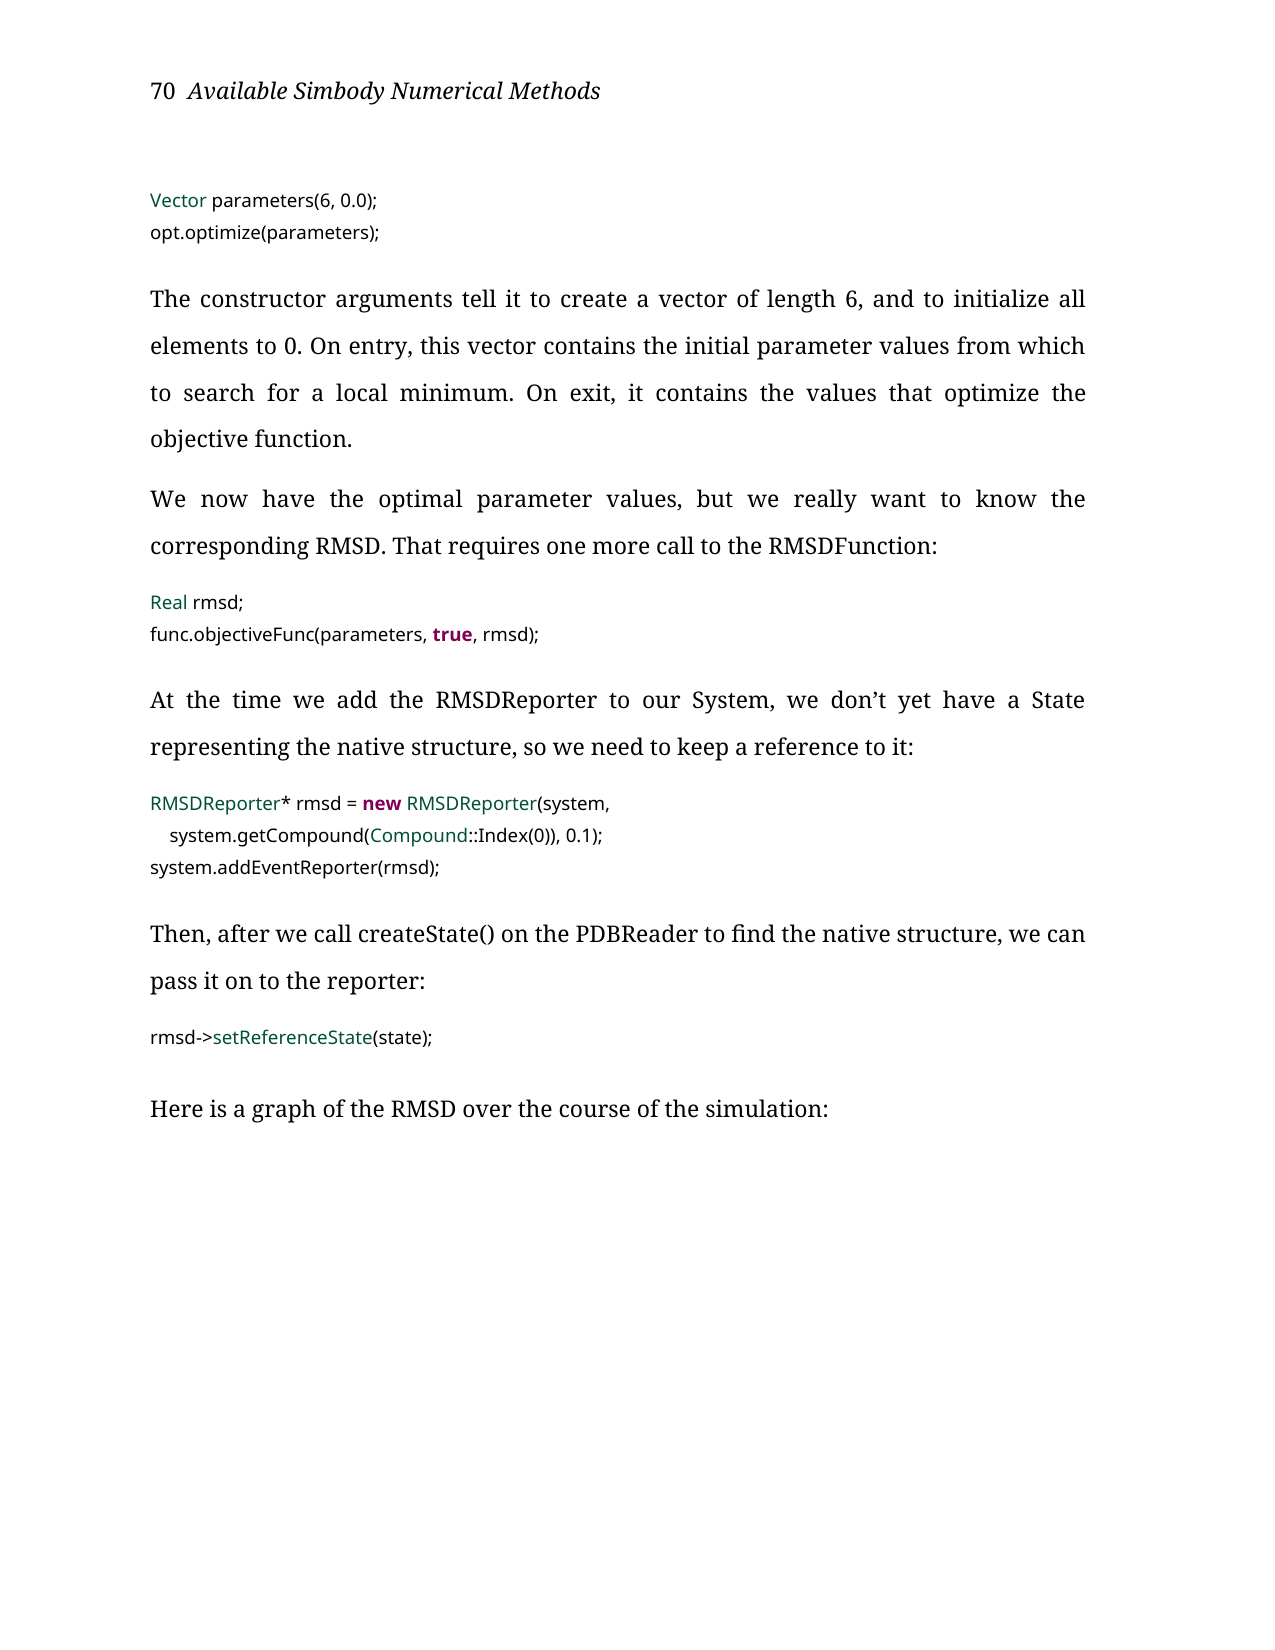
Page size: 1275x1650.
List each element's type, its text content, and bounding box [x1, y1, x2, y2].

text Here is a graph of the RMSD over the course of the simulation: [150, 1093, 1087, 1124]
text system.getCompound(Compound::Index(0)), 0.1); [150, 822, 1087, 848]
text rmsd->setReferenceState(state); [150, 1024, 1087, 1049]
text Vector parameters(6, 0.0); [150, 187, 1087, 213]
text system.addEventReporter(rmsd); [150, 854, 1087, 880]
text The constructor arguments tell it to create a vector of length 6, and to initialize all elements to 0. On entry, this vector contains the initial parameter values from which to search for a local minimum. On exit, it contains the values that optimize the objective function. [150, 283, 1087, 455]
text Real rmsd; [150, 589, 1087, 614]
text Then, after we call createState() on the PDBReader to find the native structure, we can pass it on to the reporter: [150, 918, 1087, 996]
text At the time we add the RMSDReporter to our System, we don’t yet have a State representing the native structure, so we need to keep a reference to it: [150, 684, 1087, 762]
text func.objectiveFunc(parameters, true, rmsd); [150, 621, 1087, 646]
text RMSDReporter* rmsd = new RMSDReporter(system, [150, 791, 1087, 816]
text We now have the optimal parameter values, but we really want to know the corresponding RMSD. That requires one more call to the RMSDFunction: [150, 483, 1087, 561]
text opt.optimize(parameters); [150, 219, 1087, 245]
